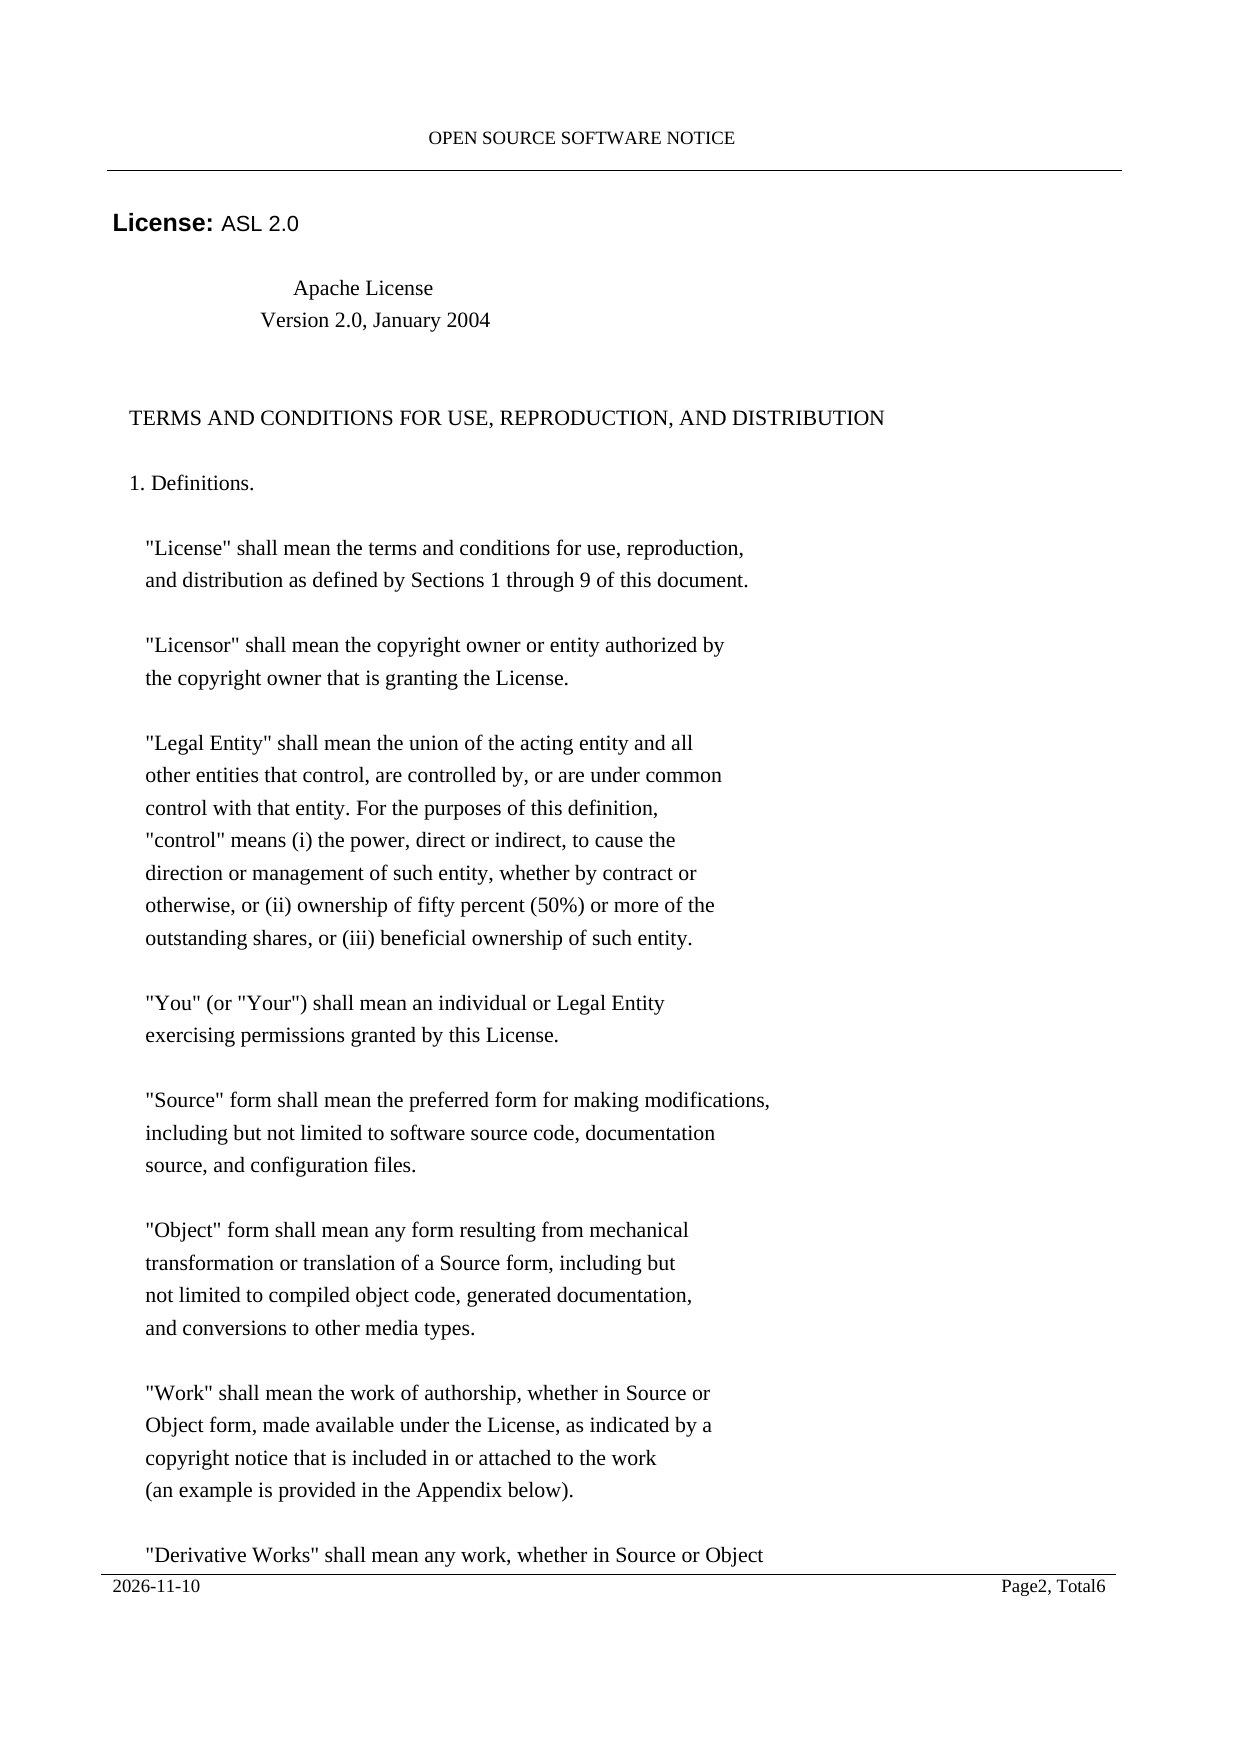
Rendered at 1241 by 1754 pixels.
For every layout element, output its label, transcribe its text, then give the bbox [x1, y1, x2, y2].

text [112, 239, 1128, 1571]
text License: ASL 2.0 [112, 206, 1128, 239]
